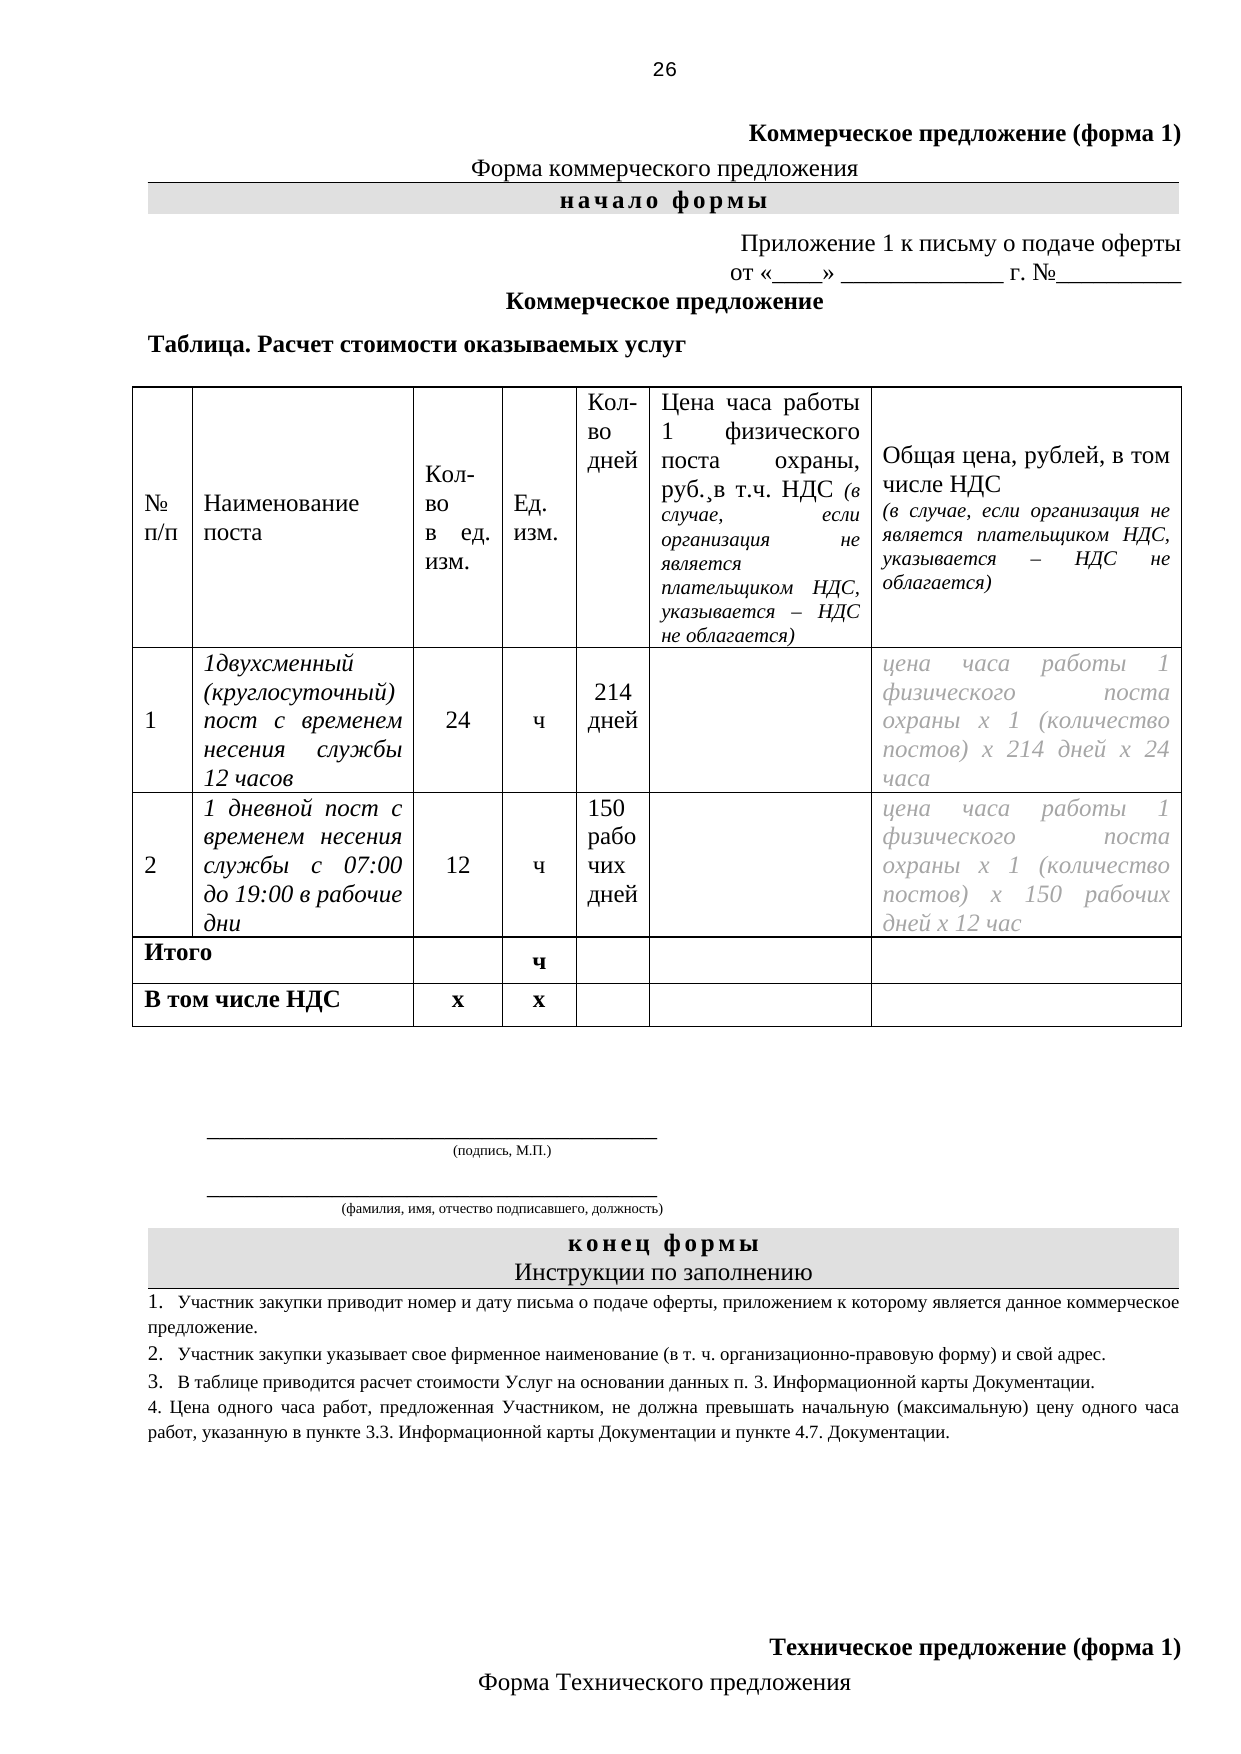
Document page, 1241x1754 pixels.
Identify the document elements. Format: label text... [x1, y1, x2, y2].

table_cell х [503, 984, 576, 1026]
table_cell цена часа работы 1 физического поста охраны х 1 (количество постов) х 150 рабочих дней х 12 час [872, 793, 1181, 936]
table_cell ч [503, 938, 576, 983]
table_cell [577, 984, 649, 1026]
table_cell [872, 938, 1181, 983]
table_cell [650, 938, 871, 983]
table_cell Итого [133, 938, 413, 983]
text Форма Технического предложения [148, 1667, 1181, 1696]
text Коммерческое предложение [148, 286, 1181, 314]
table_cell 1 [133, 648, 192, 792]
table_header Наименование поста [193, 388, 413, 647]
table_cell х [414, 984, 502, 1026]
table_cell [872, 984, 1181, 1026]
table_cell 2 [133, 793, 192, 936]
text Техническое предложение (форма 2) [148, 1632, 1181, 1661]
table_cell ч [503, 648, 576, 792]
table_cell 24 [414, 648, 502, 792]
text ____________________________________ [148, 1171, 1181, 1200]
table_header Кол-во в ед. изм. [414, 388, 502, 647]
text ____________________________________ [148, 1113, 1181, 1142]
text Таблица. Расчет стоимости оказываемых услуг [148, 329, 1181, 358]
text (фамилия, имя, отчество подписавшего, должность) [148, 1200, 797, 1228]
table_cell ч [503, 793, 576, 936]
text 4. Цена одного часа работ, предложенная Участником, не должна превышать начальную (максимальную) цену одного часа работ, указанную в пункте 3.3. Информационной карты Документации и пункте 4.7. Документации. [148, 1396, 1181, 1443]
table_cell [650, 984, 871, 1026]
table_cell В том числе НДС [133, 984, 413, 1026]
text начало формы [148, 183, 1179, 214]
table_cell [577, 938, 649, 983]
table_header Кол-во дней [577, 388, 649, 647]
text Инструкции по заполнению [148, 1257, 1179, 1288]
text конец формы [148, 1228, 1179, 1257]
table_cell [650, 793, 871, 936]
list Участник закупки указывает свое фирменное наименование (в т. ч. организационно-правовую форму) и свой адрес. [148, 1341, 1181, 1365]
table_header Общая цена, рублей, в том числе НДС (в случае, если организация не является плательщиком НДС, указывается – НДС не облагается) [872, 388, 1181, 647]
table_cell 1двухсменный (круглосуточный) пост с временем несения службы 12 часов [193, 648, 413, 792]
table_cell 12 [414, 793, 502, 936]
table_cell цена часа работы 1 физического поста охраны х 1 (количество постов) х 214 дней х 24 часа [872, 648, 1181, 792]
text Приложение 1 к письму о подаче оферты от «____» _____________ г. №__________ [148, 228, 1181, 286]
text Форма коммерческого предложения [148, 153, 1181, 182]
table_cell 150 рабочих дней [577, 793, 649, 936]
table_cell [414, 938, 502, 983]
table_header № п/п [133, 388, 192, 647]
list В таблице приводится расчет стоимости Услуг на основании данных п. 3. Информационной карты Документации. [148, 1369, 1181, 1393]
table_cell [650, 648, 871, 792]
text Коммерческое предложение (форма 1) [266, 118, 1181, 147]
text (подпись, М.П.) [148, 1142, 797, 1171]
table_header Ед. изм. [503, 388, 576, 647]
table_cell 1 дневной пост с временем несения службы с 07:00 до 19:00 в рабочие дни [193, 793, 413, 936]
table_header Цена часа работы 1 физического поста охраны, руб.¸в т.ч. НДС (в случае, если организация не является плательщиком НДС, указывается – НДС не облагается) [650, 388, 871, 647]
table_cell 214 дней [577, 648, 649, 792]
list Участник закупки приводит номер и дату письма о подаче оферты, приложением к которому является данное коммерческое предложение. [148, 1289, 1181, 1338]
